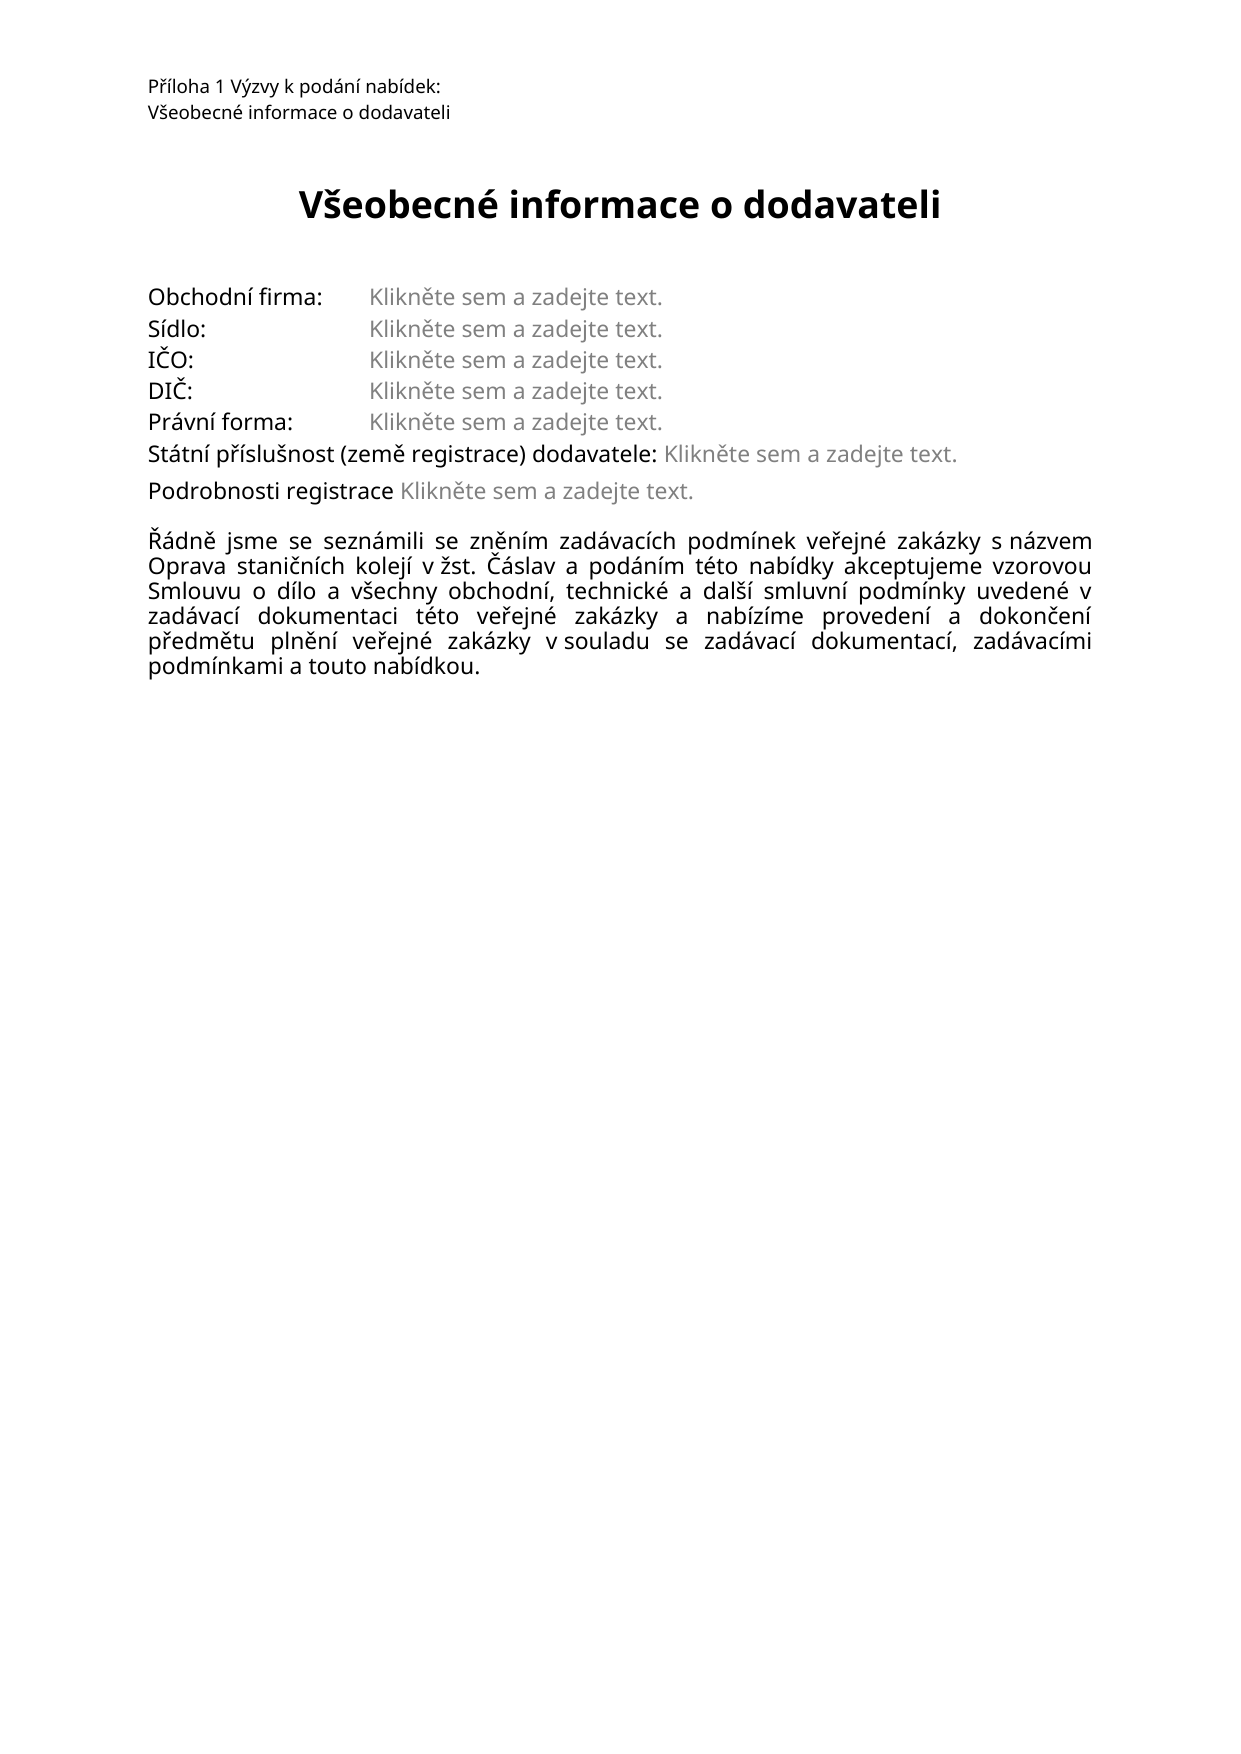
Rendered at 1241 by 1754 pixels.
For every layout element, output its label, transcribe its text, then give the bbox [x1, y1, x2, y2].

text Státní příslušnost (země registrace) dodavatele: [148, 442, 1093, 467]
text DIČ: [148, 379, 1093, 404]
text Obchodní firma: [148, 286, 1093, 311]
text IČO: [148, 348, 1093, 373]
title Všeobecné informace o dodavateli [148, 178, 1093, 229]
text Podrobnosti registrace [148, 479, 1093, 504]
text Řádně jsme se seznámili se zněním zadávacích podmínek veřejné zakázky s názvem Oprava staničních kolejí v žst. Čáslav a podáním této nabídky akceptujeme vzorovou Smlouvu o dílo a všechny obchodní, technické a další smluvní podmínky uvedené v zadávací dokumentaci této veřejné zakázky a nabízíme provedení a dokončení předmětu plnění veřejné zakázky v souladu se zadávací dokumentací, zadávacími podmínkami a touto nabídkou. [148, 529, 1093, 679]
text Sídlo: [148, 317, 1093, 342]
text Právní forma: [148, 411, 1093, 436]
